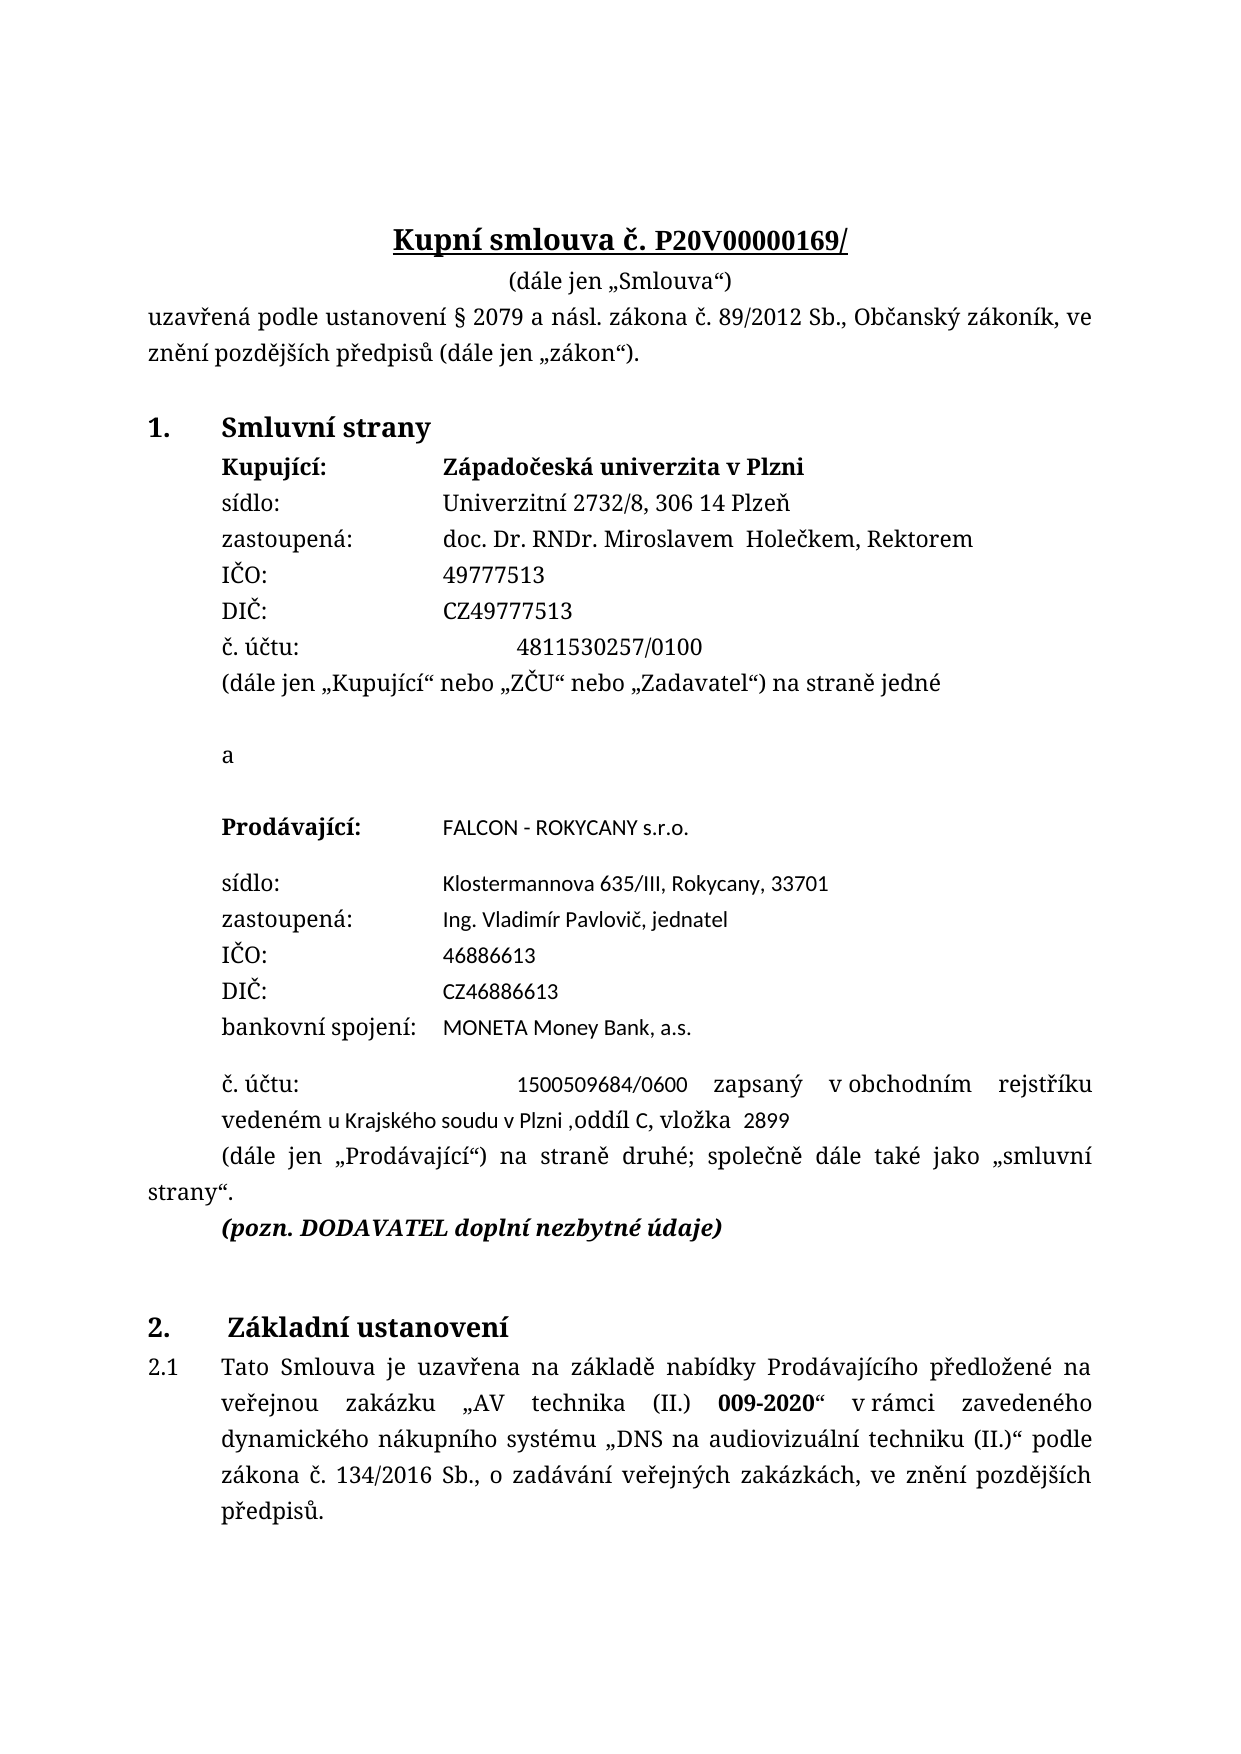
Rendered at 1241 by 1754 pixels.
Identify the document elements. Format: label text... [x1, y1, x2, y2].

text sídlo: Univerzitní 2732/8, 306 14 Plzeň [221, 487, 1093, 518]
text č. účtu: 1500509684/0600 zapsaný v obchodním rejstříku vedeném u Krajského soudu v Plzni ,oddíl C, vložka 2899 [221, 1068, 1093, 1135]
text (dále jen „Smlouva“) [148, 265, 1093, 296]
text DIČ: CZ46886613 [221, 975, 1093, 1006]
text 2.1 Tato Smlouva je uzavřena na základě nabídky Prodávajícího předložené na veřejnou zakázku „AV technika (II.) 009-2020“ v rámci zavedeného dynamického nákupního systému „DNS na audiovizuální techniku (II.)“ podle zákona č. 134/2016 Sb., o zadávání veřejných zakázkách, ve znění pozdějších předpisů. [148, 1351, 1093, 1526]
text sídlo: Klostermannova 635/III, Rokycany, 33701 [221, 867, 1093, 899]
text zastoupená: doc. Dr. RNDr. Miroslavem Holečkem, Rektorem [221, 523, 1093, 554]
text č. účtu: 4811530257/0100 [221, 631, 1093, 662]
text (dále jen „Prodávající“) na straně druhé; společně dále také jako „smluvní strany“. [148, 1140, 1093, 1207]
text Prodávající: FALCON - ROKYCANY s.r.o. [148, 811, 1093, 842]
text Kupní smlouva č. P20V00000169/ [148, 219, 1093, 259]
text IČO: 46886613 [221, 939, 1093, 971]
text (pozn. DODAVATEL doplní nezbytné údaje) [148, 1212, 1093, 1243]
text DIČ: CZ49777513 [221, 595, 1093, 626]
text a [221, 739, 1093, 770]
text Kupující: Západočeská univerzita v Plzni [221, 451, 1093, 482]
text (dále jen „Kupující“ nebo „ZČU“ nebo „Zadavatel“) na straně jedné [221, 667, 1093, 698]
text 2. Základní ustanovení [148, 1308, 1093, 1345]
text 1. Smluvní strany [148, 409, 1093, 446]
text uzavřená podle ustanovení § 2079 a násl. zákona č. 89/2012 Sb., Občanský zákoník, ve znění pozdějších předpisů (dále jen „zákon“). [148, 301, 1093, 368]
text bankovní spojení: MONETA Money Bank, a.s. [148, 1011, 1093, 1042]
text zastoupená: Ing. Vladimír Pavlovič, jednatel [221, 903, 1093, 934]
text IČO: 49777513 [221, 559, 1093, 590]
